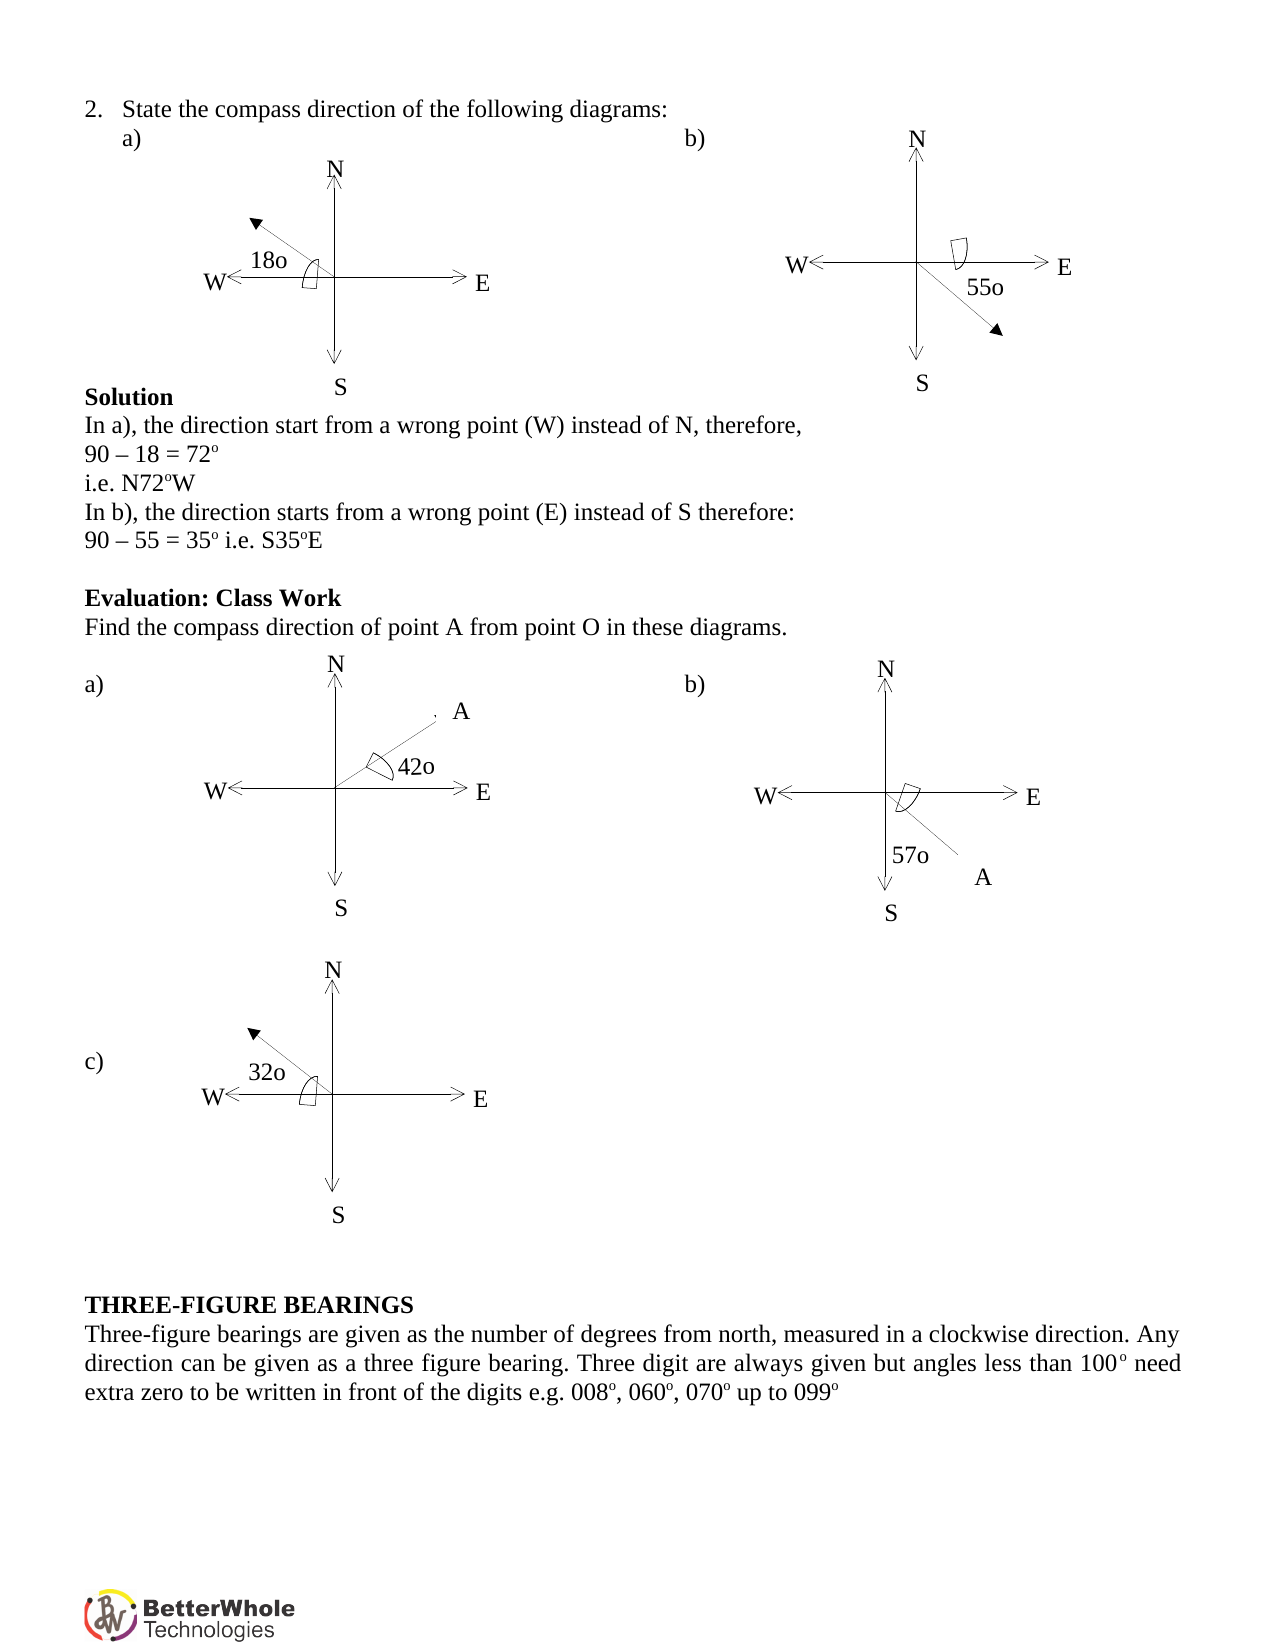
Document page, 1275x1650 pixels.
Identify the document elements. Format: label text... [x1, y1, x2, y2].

text 90 – 55 = 35o i.e. S35oE [84, 526, 1181, 554]
text c) [84, 1046, 1181, 1075]
picture [84, 1589, 295, 1642]
text In b), the direction starts from a wrong point (E) instead of S therefore: [84, 497, 1181, 526]
text THREE-FIGURE BEARINGS [84, 1291, 1181, 1319]
list State the compass direction of the following diagrams: [84, 94, 1181, 123]
text Three-figure bearings are given as the number of degrees from north, measured in a clockwise direction. Any direction can be given as a three figure bearing. Three digit are always given but angles less than 100o need extra zero to be written in front of the digits e.g. 008o, 060o, 070o up to 099o [84, 1319, 1181, 1406]
list a) b) [122, 123, 1181, 152]
text In a), the direction start from a wrong point (W) instead of N, therefore, [84, 411, 1181, 439]
text 90 – 18 = 72o [84, 439, 1181, 468]
text Solution [84, 382, 1181, 411]
text i.e. N72oW [84, 468, 1181, 497]
text a) b) [84, 669, 1181, 698]
text Evaluation: Class Work [84, 583, 1181, 612]
text Find the compass direction of point A from point O in these diagrams. [84, 612, 1181, 641]
